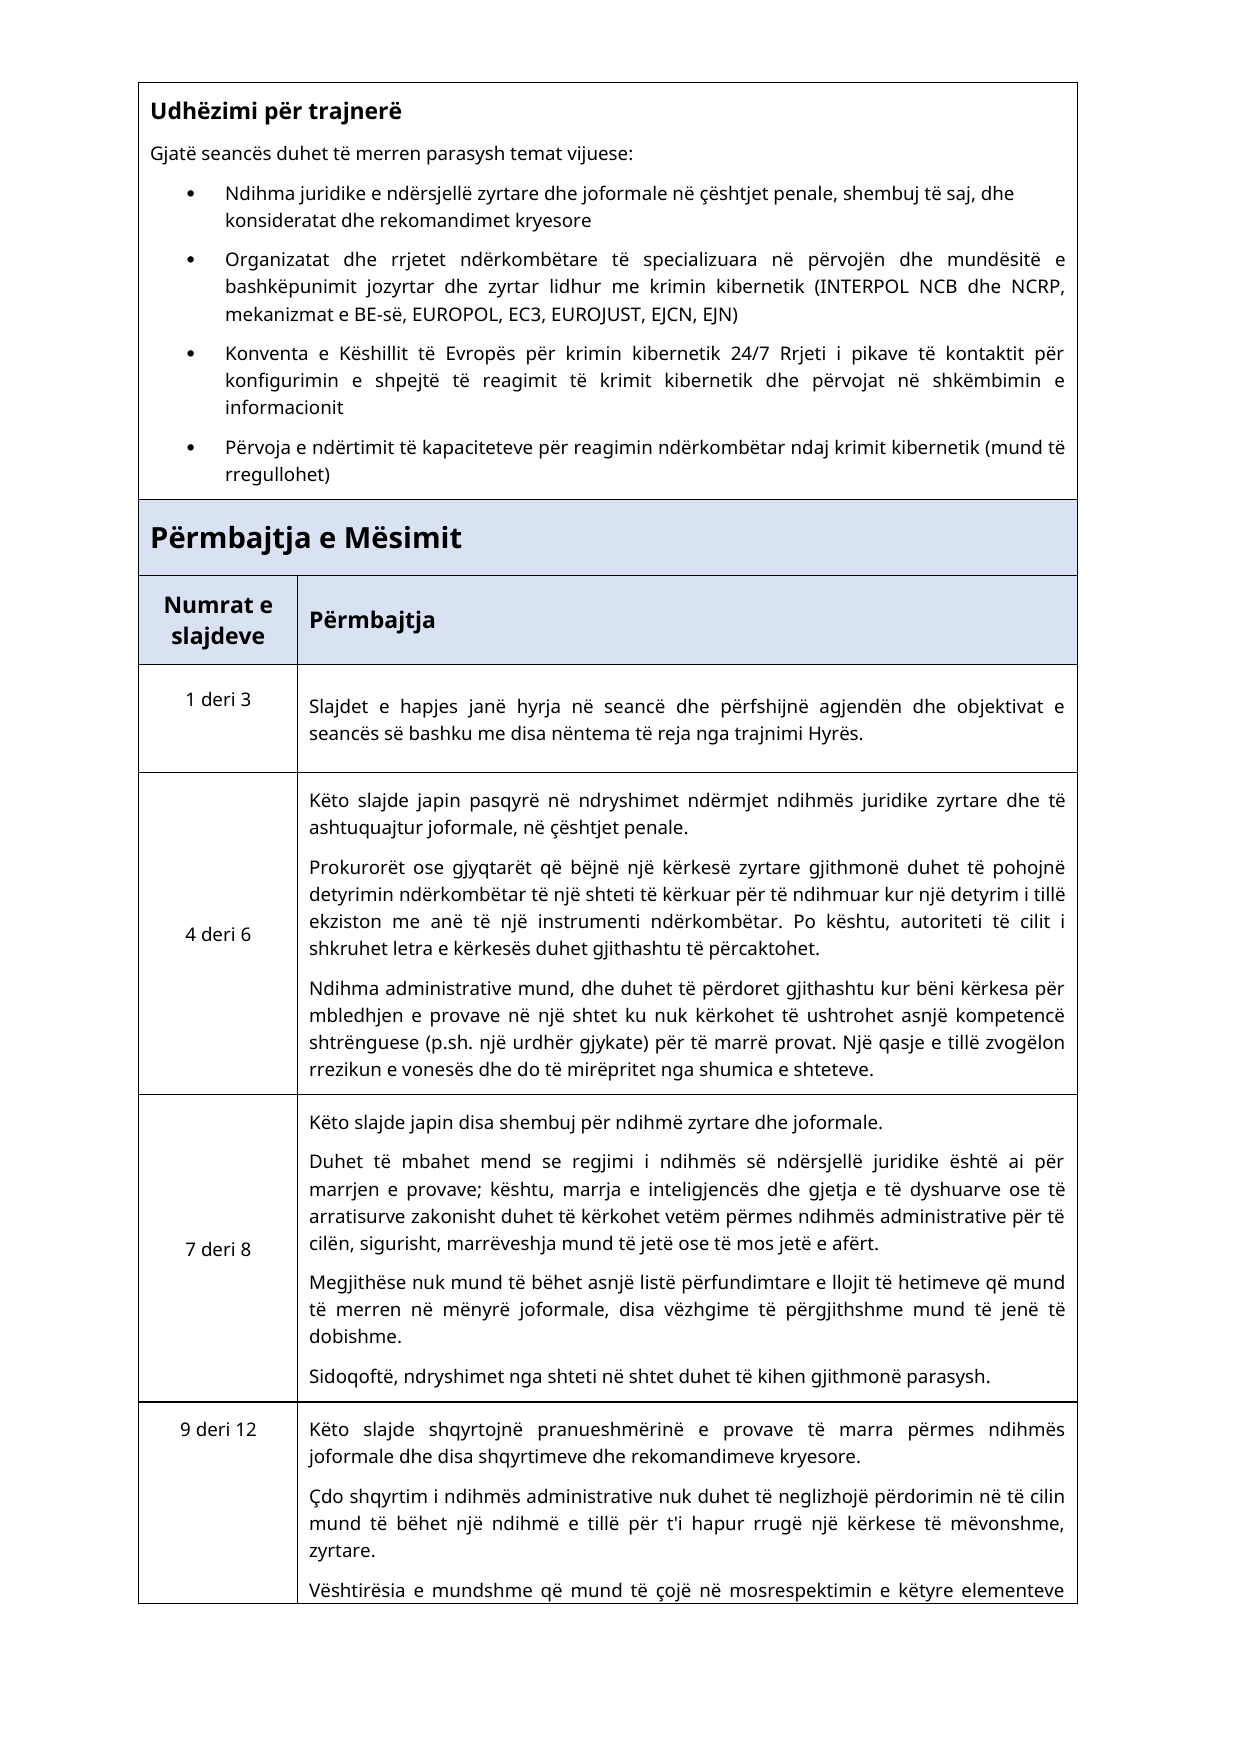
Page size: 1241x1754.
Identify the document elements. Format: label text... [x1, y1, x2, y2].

table_cell 9 deri 12 [139, 1403, 297, 1602]
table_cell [298, 1403, 1077, 1602]
table_cell 4 deri 6 [139, 773, 297, 1094]
table_cell 1 deri 3 [139, 665, 297, 772]
table_cell Udhëzimi për trajnerë Gjatë seancës duhet të merren parasysh temat vijuese: Ndihma juridike e ndërsjellë zyrtare dhe joformale në çështjet penale, shembuj të saj, dhe konsideratat dhe rekomandimet kryesore Organizatat dhe rrjetet ndërkombëtare të specializuara në përvojën dhe mundësitë e bashkëpunimit jozyrtar dhe zyrtar lidhur me krimin kibernetik (INTERPOL NCB dhe NCRP, mekanizmat e BE-së, EUROPOL, EC3, EUROJUST, EJCN, EJN) Konventa e Këshillit të Evropës për krimin kibernetik 24/7 Rrjeti i pikave të kontaktit për konfigurimin e shpejtë të reagimit të krimit kibernetik dhe përvojat në shkëmbimin e informacionit Përvoja e ndërtimit të kapaciteteve për reagimin ndërkombëtar ndaj krimit kibernetik (mund të rregullohet) [139, 83, 1077, 499]
table_cell Këto slajde japin disa shembuj për ndihmë zyrtare dhe joformale. Duhet të mbahet mend se regjimi i ndihmës së ndërsjellë juridike është ai për marrjen e provave; kështu, marrja e inteligjencës dhe gjetja e të dyshuarve ose të arratisurve zakonisht duhet të kërkohet vetëm përmes ndihmës administrative për të cilën, sigurisht, marrëveshja mund të jetë ose të mos jetë e afërt. Megjithëse nuk mund të bëhet asnjë listë përfundimtare e llojit të hetimeve që mund të merren në mënyrë joformale, disa vëzhgime të përgjithshme mund të jenë të dobishme. Sidoqoftë, ndryshimet nga shteti në shtet duhet të kihen gjithmonë parasysh. [298, 1095, 1077, 1401]
table_cell Slajdet e hapjes janë hyrja në seancë dhe përfshijnë agjendën dhe objektivat e seancës së bashku me disa nëntema të reja nga trajnimi Hyrës. [298, 665, 1077, 772]
table_cell 7 deri 8 [139, 1095, 297, 1401]
table_cell Këto slajde japin pasqyrë në ndryshimet ndërmjet ndihmës juridike zyrtare dhe të ashtuquajtur joformale, në çështjet penale. Prokurorët ose gjyqtarët që bëjnë një kërkesë zyrtare gjithmonë duhet të pohojnë detyrimin ndërkombëtar të një shteti të kërkuar për të ndihmuar kur një detyrim i tillë ekziston me anë të një instrumenti ndërkombëtar. Po kështu, autoriteti të cilit i shkruhet letra e kërkesës duhet gjithashtu të përcaktohet. Ndihma administrative mund, dhe duhet të përdoret gjithashtu kur bëni kërkesa për mbledhjen e provave në një shtet ku nuk kërkohet të ushtrohet asnjë kompetencë shtrënguese (p.sh. një urdhër gjykate) për të marrë provat. Një qasje e tillë zvogëlon rrezikun e vonesës dhe do të mirëpritet nga shumica e shteteve. [298, 773, 1077, 1094]
table_cell Numrat e slajdeve [139, 576, 297, 664]
table_cell Përmbajtja e Mësimit [139, 500, 1077, 575]
table_cell Përmbajtja [298, 576, 1077, 664]
